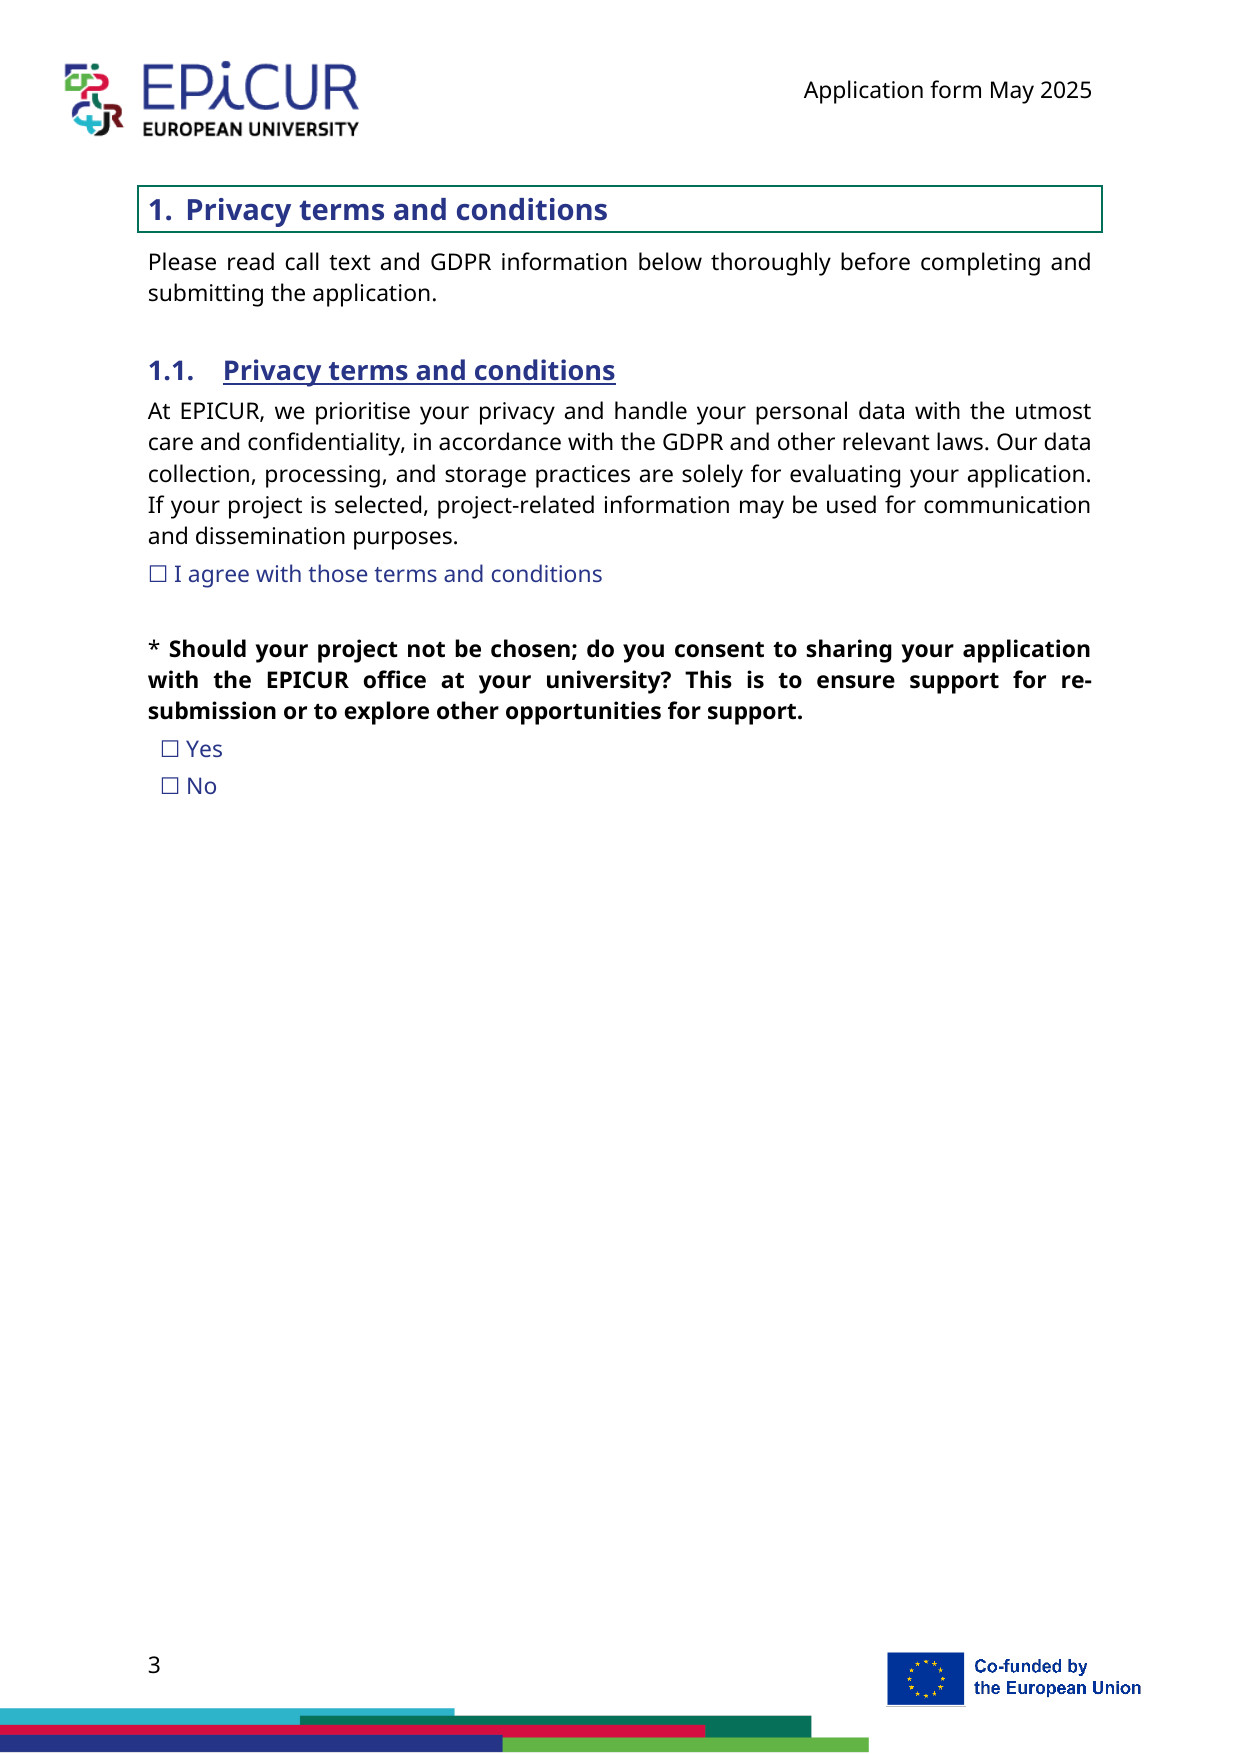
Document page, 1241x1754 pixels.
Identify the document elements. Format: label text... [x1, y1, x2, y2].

text Yes [148, 732, 1093, 764]
subtitle Privacy terms and conditions [139, 187, 1101, 231]
text Please read call text and GDPR information below thoroughly before completing and submitting the application. [148, 246, 1093, 308]
subtitle Privacy terms and conditions [148, 352, 1093, 389]
text * Should your project not be chosen; do you consent to sharing your application with the EPICUR office at your university? This is to ensure support for re-submission or to explore other opportunities for support. [148, 632, 1093, 726]
text At EPICUR, we prioritise your privacy and handle your personal data with the utmost care and confidentiality, in accordance with the GDPR and other relevant laws. Our data collection, processing, and storage practices are solely for evaluating your application. If your project is selected, project-related information may be used for communication and dissemination purposes. [148, 395, 1093, 551]
text No [148, 770, 1093, 801]
picture [57, 52, 370, 141]
picture [0, 1648, 1151, 1754]
text I agree with those terms and conditions [148, 557, 1093, 589]
